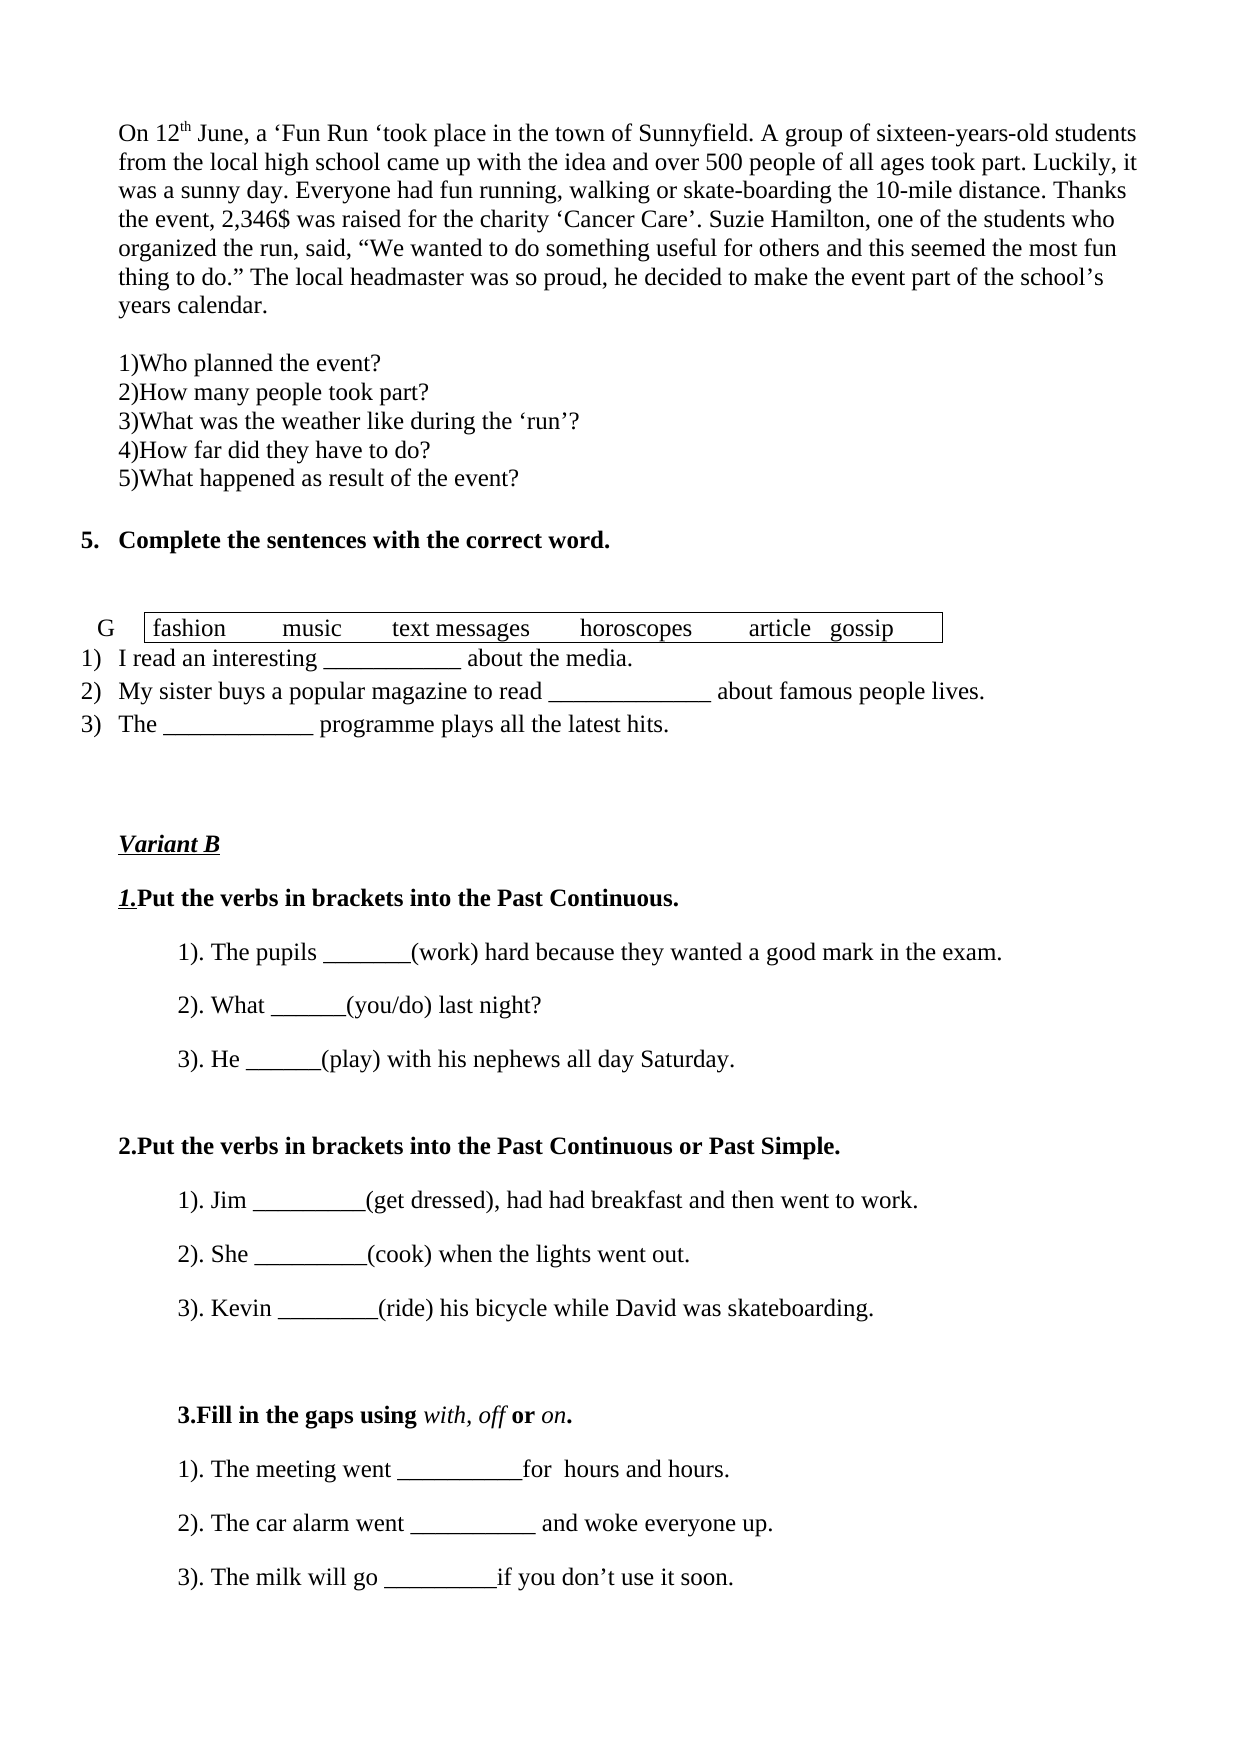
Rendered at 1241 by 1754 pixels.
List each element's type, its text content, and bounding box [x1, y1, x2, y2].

text 2). The car alarm went __________ and woke everyone up. [177, 1508, 1152, 1537]
list 2.Put the verbs in brackets into the Past Continuous or Past Simple. [118, 1131, 1152, 1160]
text 3). Kevin ________(ride) his bicycle while David was skateboarding. [177, 1293, 1152, 1322]
text 3)What was the weather like during the ‘run’? [118, 406, 1152, 435]
list The ____________ programme plays all the latest hits. [81, 709, 1152, 738]
text 3.Fill in the gaps using with, off or on. [177, 1401, 1152, 1429]
text 1). Jim _________(get dressed), had had breakfast and then went to work. [177, 1185, 1152, 1214]
text 1). The pupils _______(work) hard because they wanted a good mark in the exam. [177, 937, 1152, 965]
text 1.Put the verbs in brackets into the Past Continuous. [118, 883, 1152, 912]
list My sister buys a popular magazine to read _____________ about famous people lives. [81, 676, 1152, 705]
text 3). The milk will go _________if you don’t use it soon. [177, 1562, 1152, 1591]
text 1)Who planned the event? [118, 348, 1152, 377]
text 4)How far did they have to do? [118, 435, 1152, 463]
text 2). She _________(cook) when the lights went out. [177, 1239, 1152, 1268]
text 5)What happened as result of the event? [118, 463, 1152, 492]
text On 12th June, a ‘Fun Run ‘took place in the town of Sunnyfield. A group of sixteen-years-old students from the local high school came up with the idea and over 500 people of all ages took part. Luckily, it was a sunny day. Everyone had fun running, walking or skate-boarding the 10-mile distance. Thanks the event, 2,346$ was raised for the charity ‘Cancer Care’. Suzie Hamilton, one of the students who organized the run, said, “We wanted to do something useful for others and this seemed the most fun thing to do.” The local headmaster was so proud, he decided to make the event part of the school’s years calendar. [118, 118, 1152, 319]
text 2)How many people took part? [118, 377, 1152, 406]
text Variant B [118, 829, 1152, 858]
list I read an interesting ___________ about the media. [81, 643, 1152, 672]
text 2). What ______(you/do) last night? [177, 991, 1152, 1019]
table_header G fashion music text messages horoscopes article gossip [145, 613, 942, 642]
text 1). The meeting went __________for hours and hours. [177, 1454, 1152, 1483]
list Complete the sentences with the correct word. [81, 525, 1152, 554]
text 3). He ______(play) with his nephews all day Saturday. [177, 1044, 1152, 1073]
